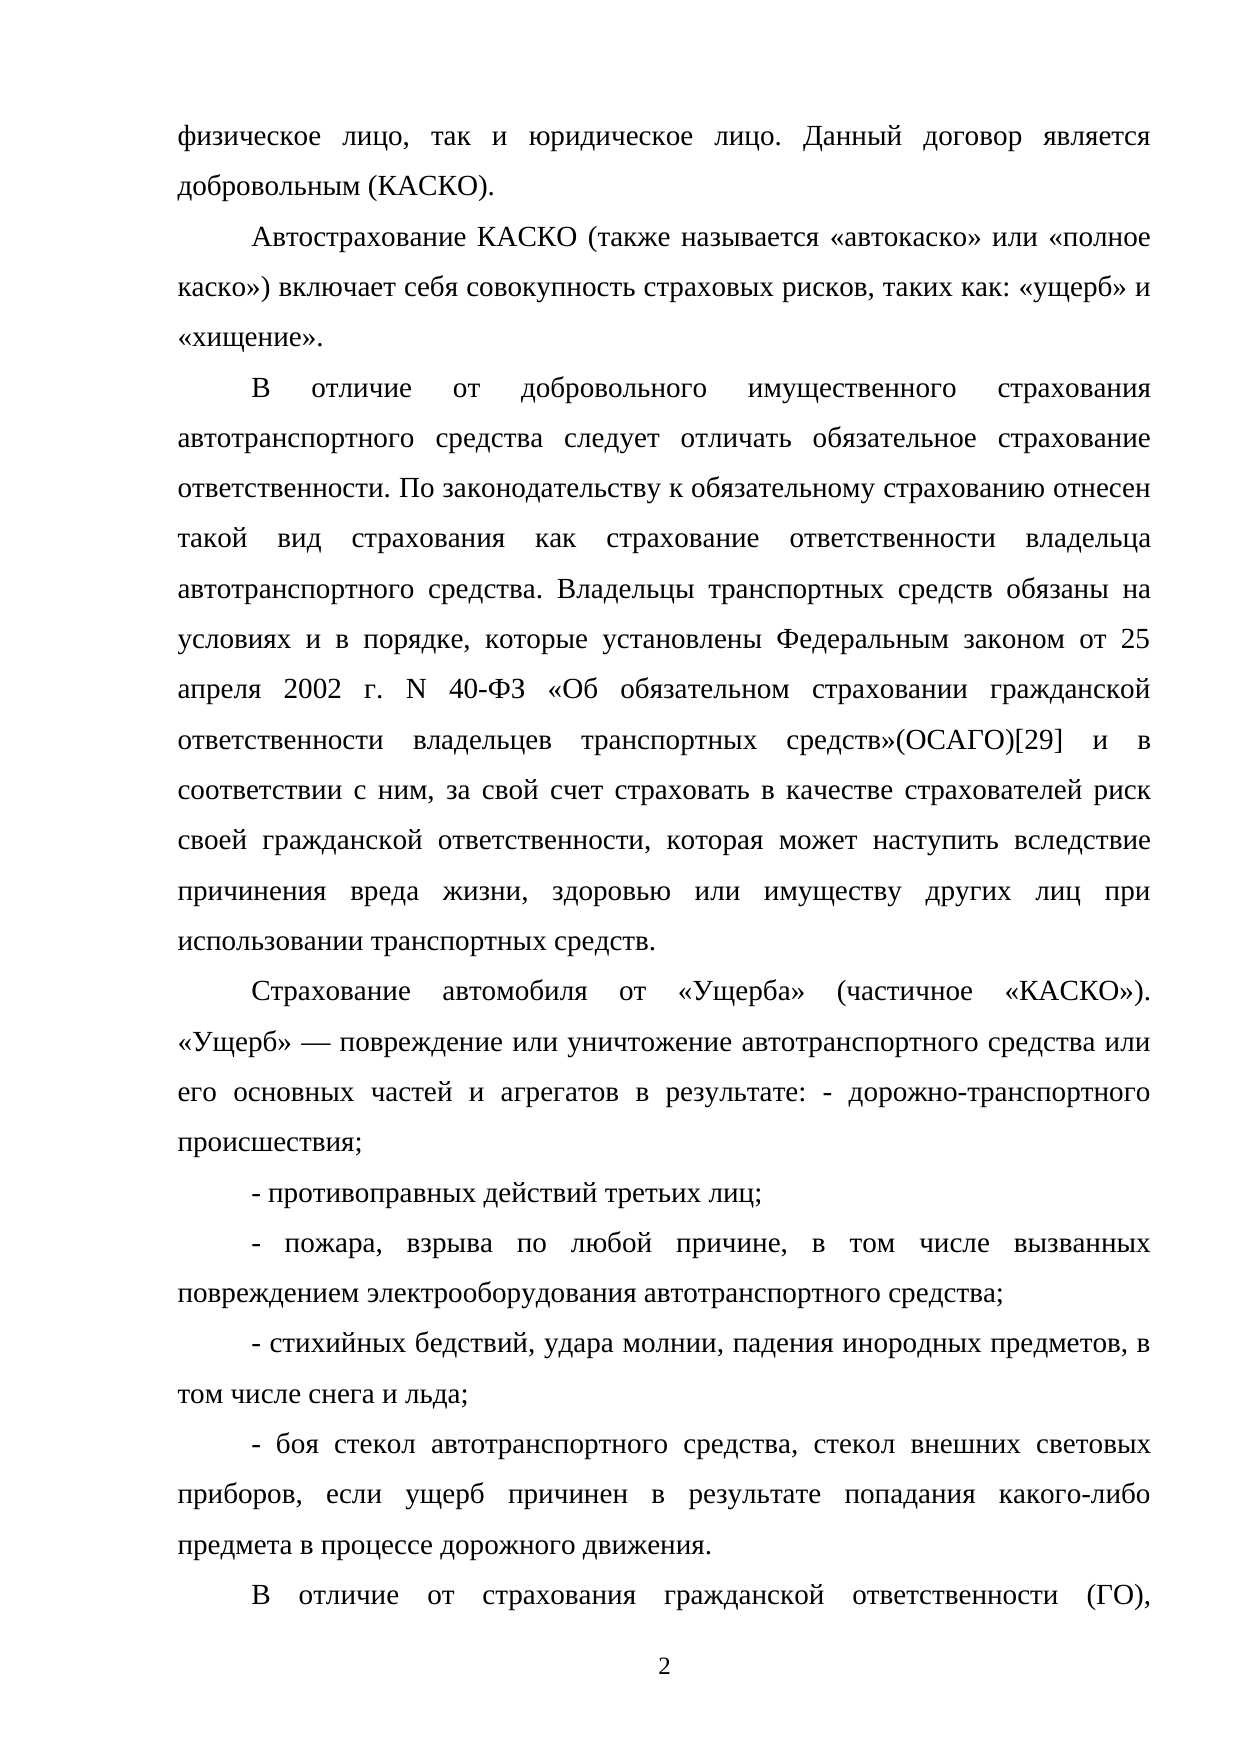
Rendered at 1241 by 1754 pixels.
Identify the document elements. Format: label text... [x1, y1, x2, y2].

text Автострахование КАСКО (также называется «автокаско» или «полное каско») включает себя совокупность страховых рисков, таких как: «ущерб» и «хищение». [177, 219, 1152, 353]
text - боя стекол автотранспортного средства, стекол внешних световых приборов, если ущерб причинен в результате попадания какого-либо предмета в процессе дорожного движения. [177, 1426, 1152, 1560]
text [177, 118, 1152, 202]
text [177, 1577, 1152, 1611]
text Страхование автомобиля от «Ущерба» (частичное «КАСКО»). «Ущерб» — повреждение или уничтожение автотранспортного средства или его основных частей и агрегатов в результате: - дорожно-транспортного происшествия; [177, 973, 1152, 1158]
text В отличие от добровольного имущественного страхования автотранспортного средства следует отличать обязательное страхование ответственности. По законодательству к обязательному страхованию отнесен такой вид страхования как страхование ответственности владельца автотранспортного средства. Владельцы транспортных средств обязаны на условиях и в порядке, которые установлены Федеральным законом от 25 апреля 2002 г. N 40-ФЗ «Об обязательном страховании гражданской ответственности владельцев транспортных средств»(ОСАГО)[29] и в соответствии с ним, за свой счет страховать в качестве страхователей риск своей гражданской ответственности, которая может наступить вследствие причинения вреда жизни, здоровью или имуществу других лиц при использовании транспортных средств. [177, 370, 1152, 957]
text - пожара, взрыва по любой причине, в том числе вызванных повреждением электрооборудования автотранспортного средства; [177, 1225, 1152, 1309]
text - противоправных действий третьих лиц; [177, 1175, 1152, 1208]
text - стихийных бедствий, удара молнии, падения инородных предметов, в том числе снега и льда; [177, 1326, 1152, 1409]
